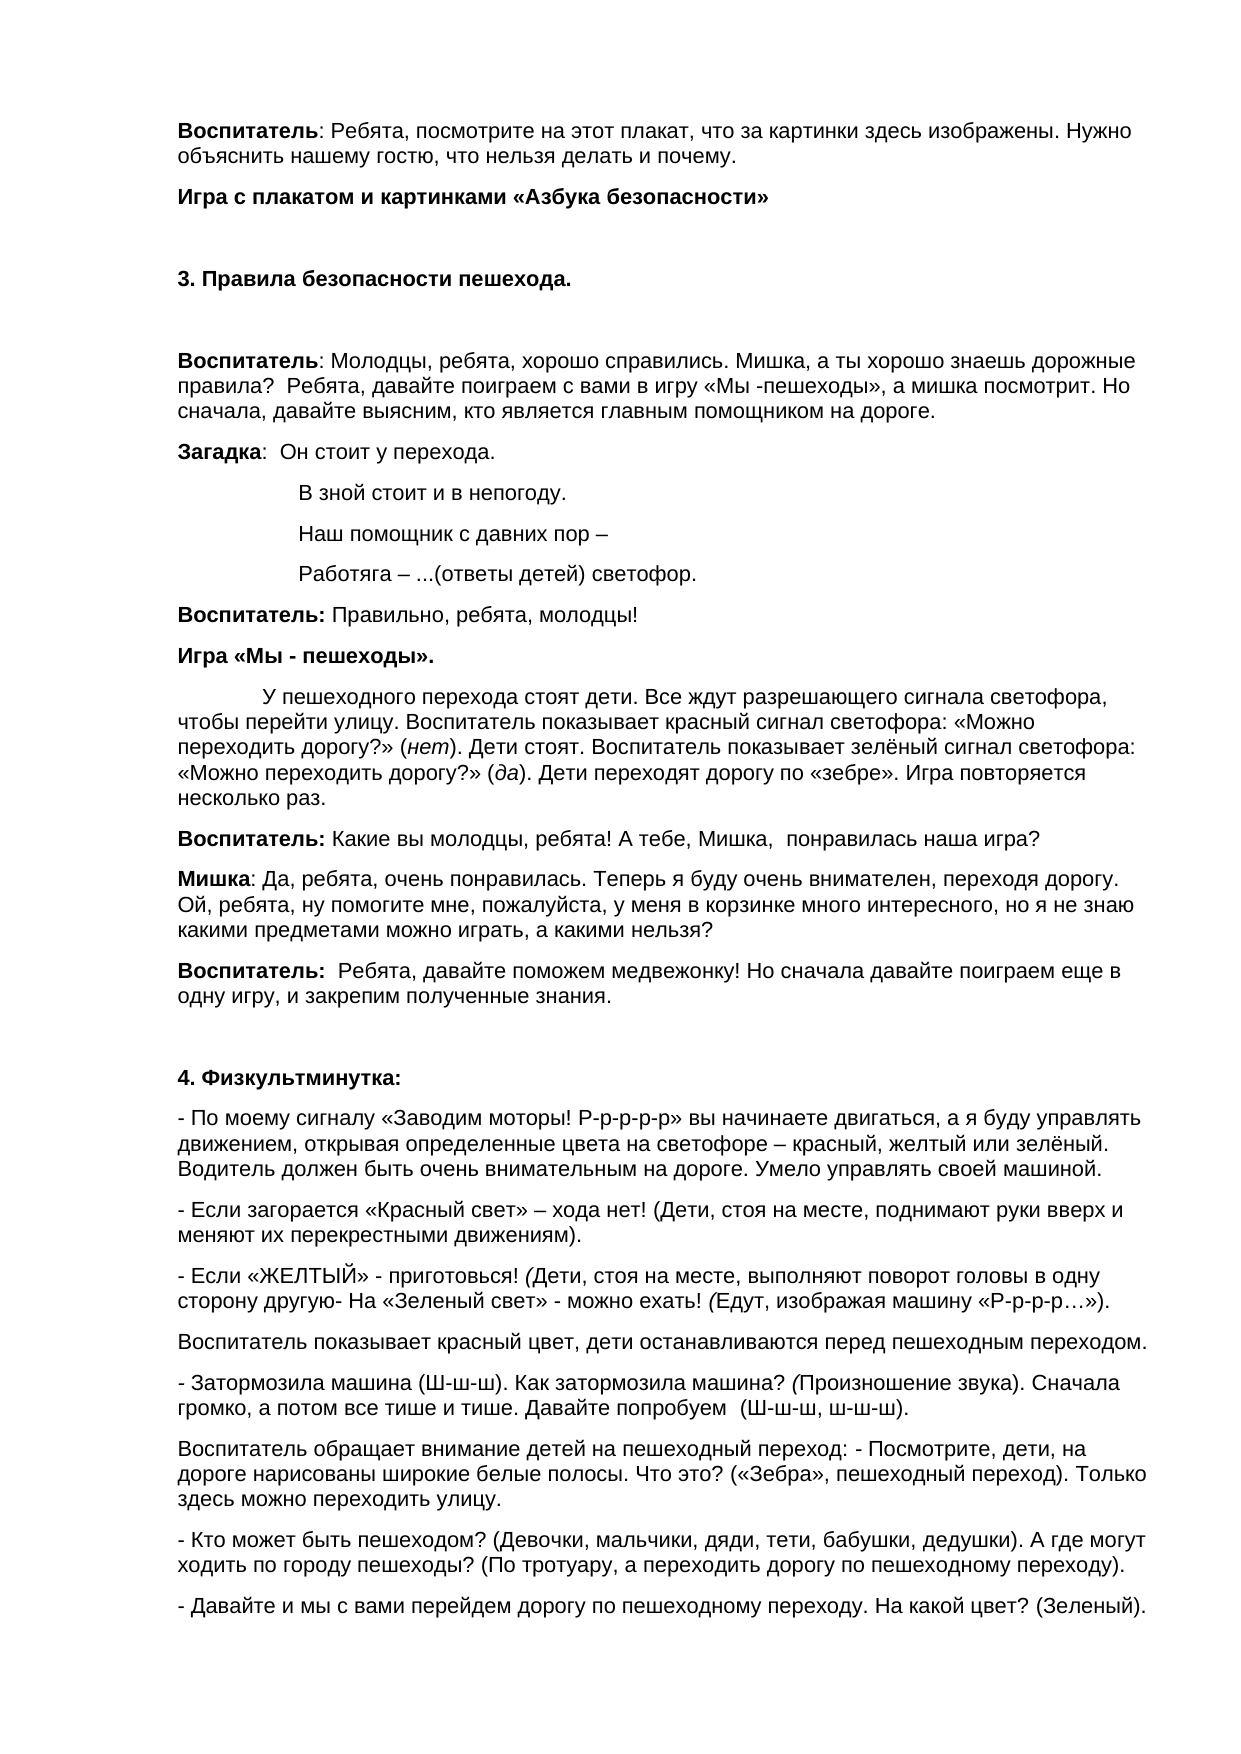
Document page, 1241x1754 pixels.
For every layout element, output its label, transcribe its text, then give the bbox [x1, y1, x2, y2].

text - Затормозила машина (Ш-ш-ш). Как затормозила машина? (Произношение звука). Сначала громко, а потом все тише и тише. Давайте попробуем (Ш-ш-ш, ш-ш-ш). [177, 1369, 1152, 1420]
text - По моему сигналу «Заводим моторы! Р-р-р-р-р» вы начинаете двигаться, а я буду управлять движением, открывая определенные цвета на светофоре – красный, желтый или зелёный. Водитель должен быть очень внимательным на дороге. Умело управлять своей машиной. [177, 1105, 1152, 1181]
text Воспитатель: Ребята, посмотрите на этот плакат, что за картинки здесь изображены. Нужно объяснить нашему гостю, что нельзя делать и почему. [177, 118, 1152, 168]
text 3. Правила безопасности пешехода. [177, 266, 1152, 291]
text Загадка: Он стоит у перехода. [177, 439, 1152, 464]
text В зной стоит и в непогоду. [177, 479, 1152, 505]
text 4. Физкультминутка: [177, 1064, 1152, 1089]
text Воспитатель показывает красный цвет, дети останавливаются перед пешеходным переходом. [177, 1328, 1152, 1354]
text - Если «ЖЕЛТЫЙ» - приготовься! (Дети, стоя на месте, выполняют поворот головы в одну сторону другую- На «Зеленый свет» - можно ехать! (Едут, изображая машину «Р-р-р-р…»). [177, 1262, 1152, 1313]
text - Давайте и мы с вами перейдем дорогу по пешеходному переходу. На какой цвет? (Зеленый). [177, 1593, 1152, 1618]
text Воспитатель: Ребята, давайте поможем медвежонку! Но сначала давайте поиграем еще в одну игру, и закрепим полученные знания. [177, 957, 1152, 1008]
text Мишка: Да, ребята, очень понравилась. Теперь я буду очень внимателен, переходя дорогу. Ой, ребята, ну помогите мне, пожалуйста, у меня в корзинке много интересного, но я не знаю какими предметами можно играть, а какими нельзя? [177, 866, 1152, 942]
text - Если загорается «Красный свет» – хода нет! (Дети, стоя на месте, поднимают руки вверх и меняют их перекрестными движениям). [177, 1196, 1152, 1247]
text Воспитатель: Какие вы молодцы, ребята! А тебе, Мишка, понравилась наша игра? [177, 825, 1152, 851]
text Наш помощник с давних пор – [177, 520, 1152, 546]
text Воспитатель: Правильно, ребята, молодцы! [177, 602, 1152, 627]
text У пешеходного перехода стоят дети. Все ждут разрешающего сигнала светофора, чтобы перейти улицу. Воспитатель показывает красный сигнал светофора: «Можно переходить дорогу?» (нет). Дети стоят. Воспитатель показывает зелёный сигнал светофора: «Можно переходить дорогу?» (да). Дети переходят дорогу по «зебре». Игра повторяется несколько раз. [177, 684, 1152, 810]
text Воспитатель обращает внимание детей на пешеходный переход: - Посмотрите, дети, на дороге нарисованы широкие белые полосы. Что это? («Зебра», пешеходный переход). Только здесь можно переходить улицу. [177, 1435, 1152, 1511]
text Игра «Мы - пешеходы». [177, 643, 1152, 668]
text Игра с плакатом и картинками «Азбука безопасности» [177, 184, 1152, 209]
text Воспитатель: Молодцы, ребята, хорошо справились. Мишка, а ты хорошо знаешь дорожные правила? Ребята, давайте поиграем с вами в игру «Мы -пешеходы», а мишка посмотрит. Но сначала, давайте выясним, кто является главным помощником на дороге. [177, 347, 1152, 423]
text - Кто может быть пешеходом? (Девочки, мальчики, дяди, тети, бабушки, дедушки). А где могут ходить по городу пешеходы? (По тротуару, а переходить дорогу по пешеходному переходу). [177, 1527, 1152, 1577]
text Работяга – ...(ответы детей) светофор. [177, 561, 1152, 586]
